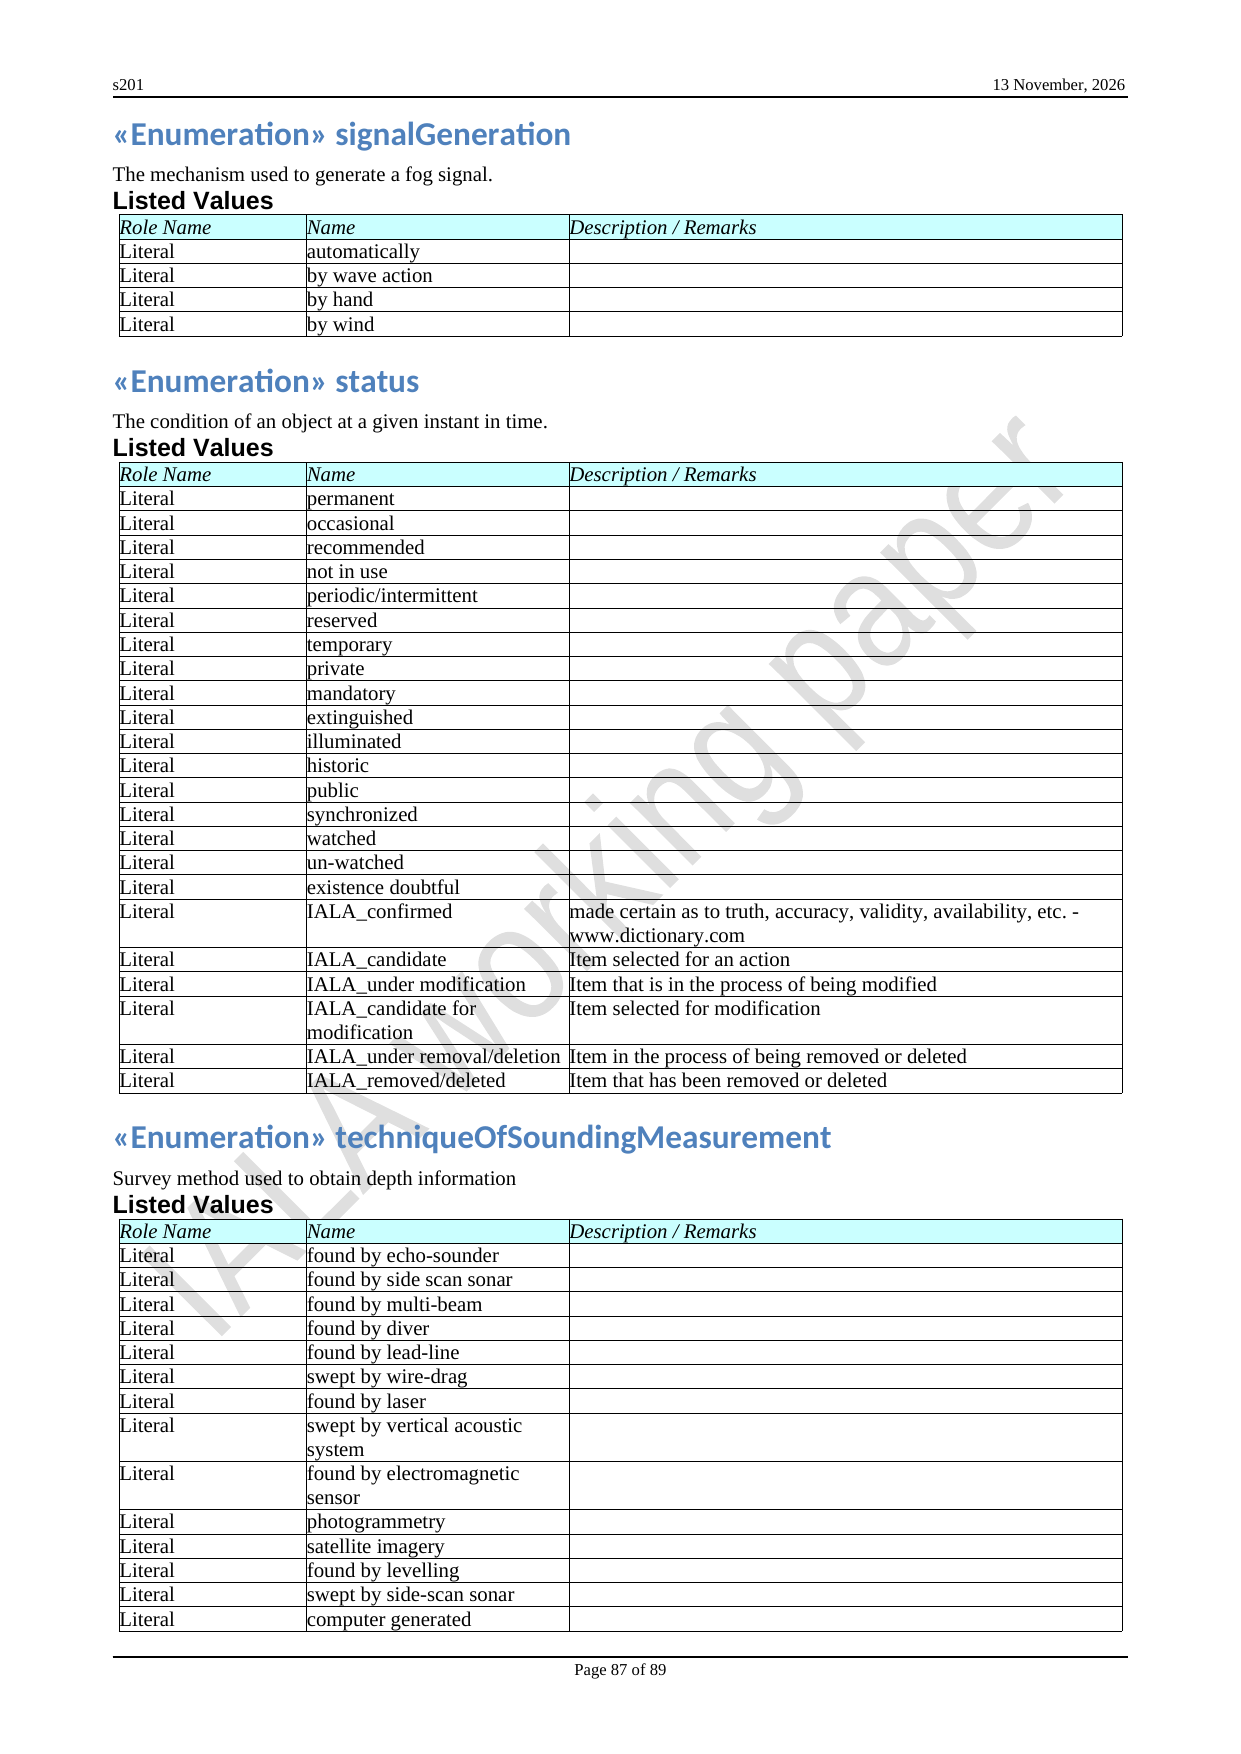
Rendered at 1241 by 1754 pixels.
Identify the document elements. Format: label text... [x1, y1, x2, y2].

text Survey method used to obtain depth information [112, 1166, 1128, 1190]
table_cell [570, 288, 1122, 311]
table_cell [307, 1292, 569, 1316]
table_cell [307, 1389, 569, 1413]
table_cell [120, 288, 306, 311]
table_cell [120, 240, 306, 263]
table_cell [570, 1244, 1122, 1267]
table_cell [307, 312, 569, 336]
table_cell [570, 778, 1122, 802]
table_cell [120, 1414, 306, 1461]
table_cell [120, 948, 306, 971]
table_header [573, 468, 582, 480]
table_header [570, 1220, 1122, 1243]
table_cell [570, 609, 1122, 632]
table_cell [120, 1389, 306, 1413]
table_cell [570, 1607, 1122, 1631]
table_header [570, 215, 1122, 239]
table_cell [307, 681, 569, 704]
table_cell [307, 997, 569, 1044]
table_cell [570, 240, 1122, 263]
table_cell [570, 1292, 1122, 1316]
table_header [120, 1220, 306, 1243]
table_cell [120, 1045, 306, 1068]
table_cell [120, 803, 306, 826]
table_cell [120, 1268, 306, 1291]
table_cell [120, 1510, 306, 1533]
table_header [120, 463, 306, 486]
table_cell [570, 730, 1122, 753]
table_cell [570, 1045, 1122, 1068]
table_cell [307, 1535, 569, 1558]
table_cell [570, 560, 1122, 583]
text The condition of an object at a given instant in time. [112, 409, 1128, 433]
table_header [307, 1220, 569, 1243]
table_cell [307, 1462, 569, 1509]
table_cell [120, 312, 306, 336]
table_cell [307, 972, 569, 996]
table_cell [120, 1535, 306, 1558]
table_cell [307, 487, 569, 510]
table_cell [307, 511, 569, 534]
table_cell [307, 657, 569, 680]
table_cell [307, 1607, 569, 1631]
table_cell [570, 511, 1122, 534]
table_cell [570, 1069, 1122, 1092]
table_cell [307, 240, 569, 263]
text The mechanism used to generate a fog signal. [112, 162, 1128, 186]
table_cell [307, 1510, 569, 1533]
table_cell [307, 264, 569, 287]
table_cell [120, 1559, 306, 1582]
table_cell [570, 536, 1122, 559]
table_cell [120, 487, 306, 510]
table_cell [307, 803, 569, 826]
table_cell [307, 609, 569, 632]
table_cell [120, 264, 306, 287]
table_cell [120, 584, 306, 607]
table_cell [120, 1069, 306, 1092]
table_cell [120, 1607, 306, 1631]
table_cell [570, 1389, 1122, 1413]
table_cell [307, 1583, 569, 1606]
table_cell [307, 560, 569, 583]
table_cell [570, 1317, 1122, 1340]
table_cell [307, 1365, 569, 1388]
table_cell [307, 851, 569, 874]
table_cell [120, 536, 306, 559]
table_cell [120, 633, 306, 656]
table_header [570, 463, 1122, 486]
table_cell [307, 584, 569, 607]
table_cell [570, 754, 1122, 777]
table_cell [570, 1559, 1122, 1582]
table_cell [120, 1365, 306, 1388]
subtitle «Enumeration» signalGeneration [112, 112, 1128, 153]
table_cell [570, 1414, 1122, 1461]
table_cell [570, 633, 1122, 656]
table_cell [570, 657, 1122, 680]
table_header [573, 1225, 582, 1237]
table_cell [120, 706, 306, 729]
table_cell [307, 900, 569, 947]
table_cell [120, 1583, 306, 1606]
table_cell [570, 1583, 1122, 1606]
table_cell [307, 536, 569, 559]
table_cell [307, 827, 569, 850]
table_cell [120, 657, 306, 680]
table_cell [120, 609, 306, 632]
subtitle «Enumeration» status [112, 360, 1128, 401]
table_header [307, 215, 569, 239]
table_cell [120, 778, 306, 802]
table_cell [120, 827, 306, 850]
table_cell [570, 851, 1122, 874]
text Listed Values [112, 433, 1128, 462]
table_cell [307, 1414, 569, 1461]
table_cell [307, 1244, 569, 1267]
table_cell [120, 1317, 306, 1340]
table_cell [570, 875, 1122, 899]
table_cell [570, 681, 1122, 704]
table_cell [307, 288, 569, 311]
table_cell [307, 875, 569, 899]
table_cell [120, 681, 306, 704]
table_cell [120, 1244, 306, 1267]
text Listed Values [112, 1190, 1128, 1218]
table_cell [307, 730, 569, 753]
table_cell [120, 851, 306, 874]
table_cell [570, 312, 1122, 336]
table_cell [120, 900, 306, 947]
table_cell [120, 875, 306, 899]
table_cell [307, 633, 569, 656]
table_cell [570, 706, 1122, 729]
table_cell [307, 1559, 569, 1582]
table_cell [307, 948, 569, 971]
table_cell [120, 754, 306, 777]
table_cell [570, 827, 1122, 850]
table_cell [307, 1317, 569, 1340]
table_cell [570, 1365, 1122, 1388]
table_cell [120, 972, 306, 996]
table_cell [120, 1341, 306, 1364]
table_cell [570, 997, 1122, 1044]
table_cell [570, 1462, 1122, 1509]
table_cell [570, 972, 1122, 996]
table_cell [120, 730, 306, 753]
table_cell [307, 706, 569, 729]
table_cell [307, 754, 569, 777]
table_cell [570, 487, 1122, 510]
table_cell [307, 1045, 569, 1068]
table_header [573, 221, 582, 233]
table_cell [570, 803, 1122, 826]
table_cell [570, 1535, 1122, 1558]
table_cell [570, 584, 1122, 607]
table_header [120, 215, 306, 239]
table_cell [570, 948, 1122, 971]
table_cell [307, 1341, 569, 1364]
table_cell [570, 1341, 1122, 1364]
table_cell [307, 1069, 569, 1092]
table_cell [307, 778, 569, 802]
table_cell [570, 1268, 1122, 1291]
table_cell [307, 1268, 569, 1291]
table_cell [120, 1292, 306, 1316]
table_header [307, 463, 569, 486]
text Listed Values [112, 186, 1128, 214]
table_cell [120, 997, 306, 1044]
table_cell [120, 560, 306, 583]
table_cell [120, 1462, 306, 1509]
subtitle «Enumeration» techniqueOfSoundingMeasurement [112, 1117, 1128, 1157]
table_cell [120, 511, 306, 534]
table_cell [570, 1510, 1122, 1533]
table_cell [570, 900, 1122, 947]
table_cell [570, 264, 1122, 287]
